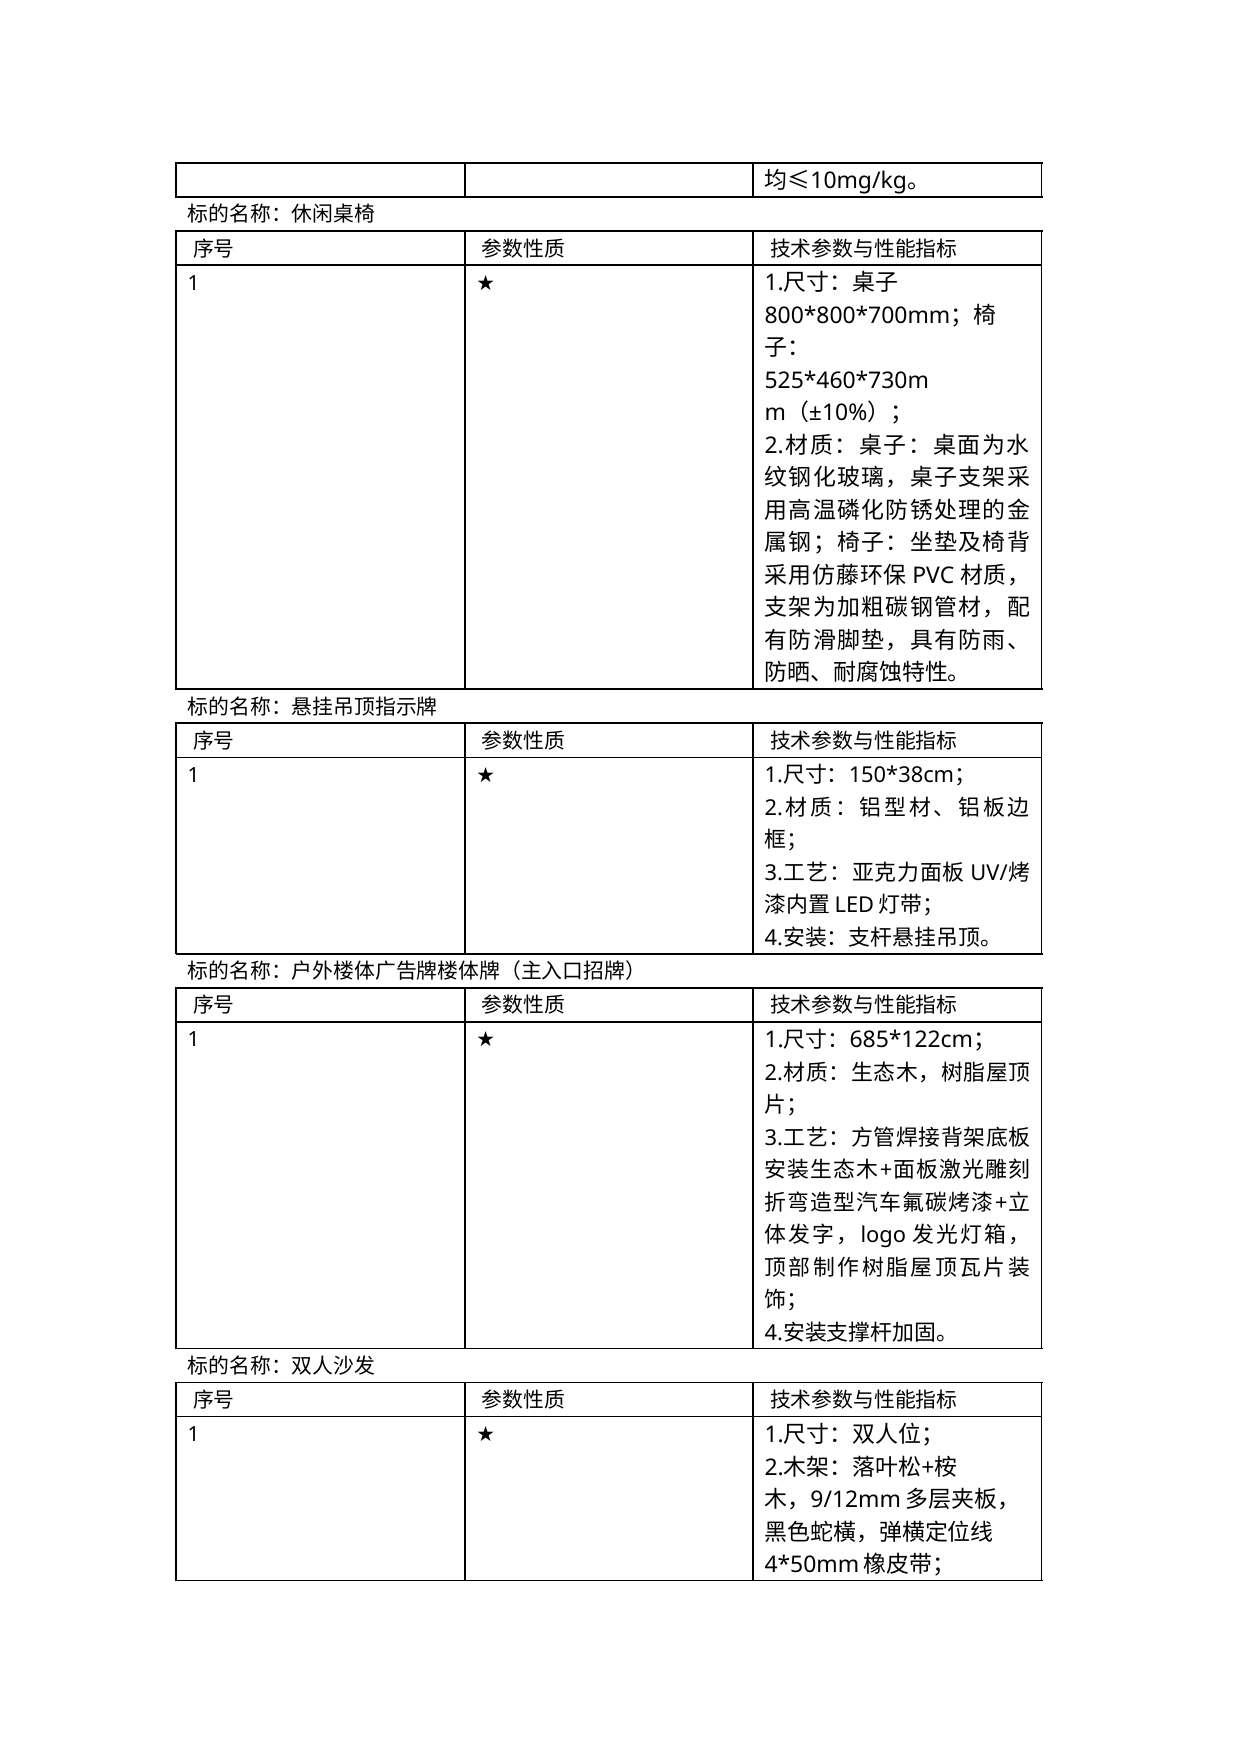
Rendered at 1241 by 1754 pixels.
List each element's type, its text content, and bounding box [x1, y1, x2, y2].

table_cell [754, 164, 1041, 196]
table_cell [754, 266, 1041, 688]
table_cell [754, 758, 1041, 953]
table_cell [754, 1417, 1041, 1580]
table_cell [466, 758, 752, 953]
text 标的名称：户外楼体广告牌楼体牌（主入口招牌） [187, 954, 1053, 987]
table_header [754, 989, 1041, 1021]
text 标的名称：悬挂吊顶指示牌 [187, 690, 1053, 722]
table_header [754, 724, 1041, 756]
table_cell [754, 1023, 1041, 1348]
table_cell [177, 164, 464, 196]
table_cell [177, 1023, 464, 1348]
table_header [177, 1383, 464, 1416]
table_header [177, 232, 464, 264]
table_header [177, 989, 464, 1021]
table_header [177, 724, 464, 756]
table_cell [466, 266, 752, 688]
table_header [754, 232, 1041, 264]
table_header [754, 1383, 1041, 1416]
text 标的名称：休闲桌椅 [187, 198, 1053, 230]
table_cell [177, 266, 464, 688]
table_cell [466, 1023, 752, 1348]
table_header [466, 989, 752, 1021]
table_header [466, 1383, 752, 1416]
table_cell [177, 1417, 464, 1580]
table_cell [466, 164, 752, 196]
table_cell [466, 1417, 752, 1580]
text 标的名称：双人沙发 [187, 1349, 1053, 1382]
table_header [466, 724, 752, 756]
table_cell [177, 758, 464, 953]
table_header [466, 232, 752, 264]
